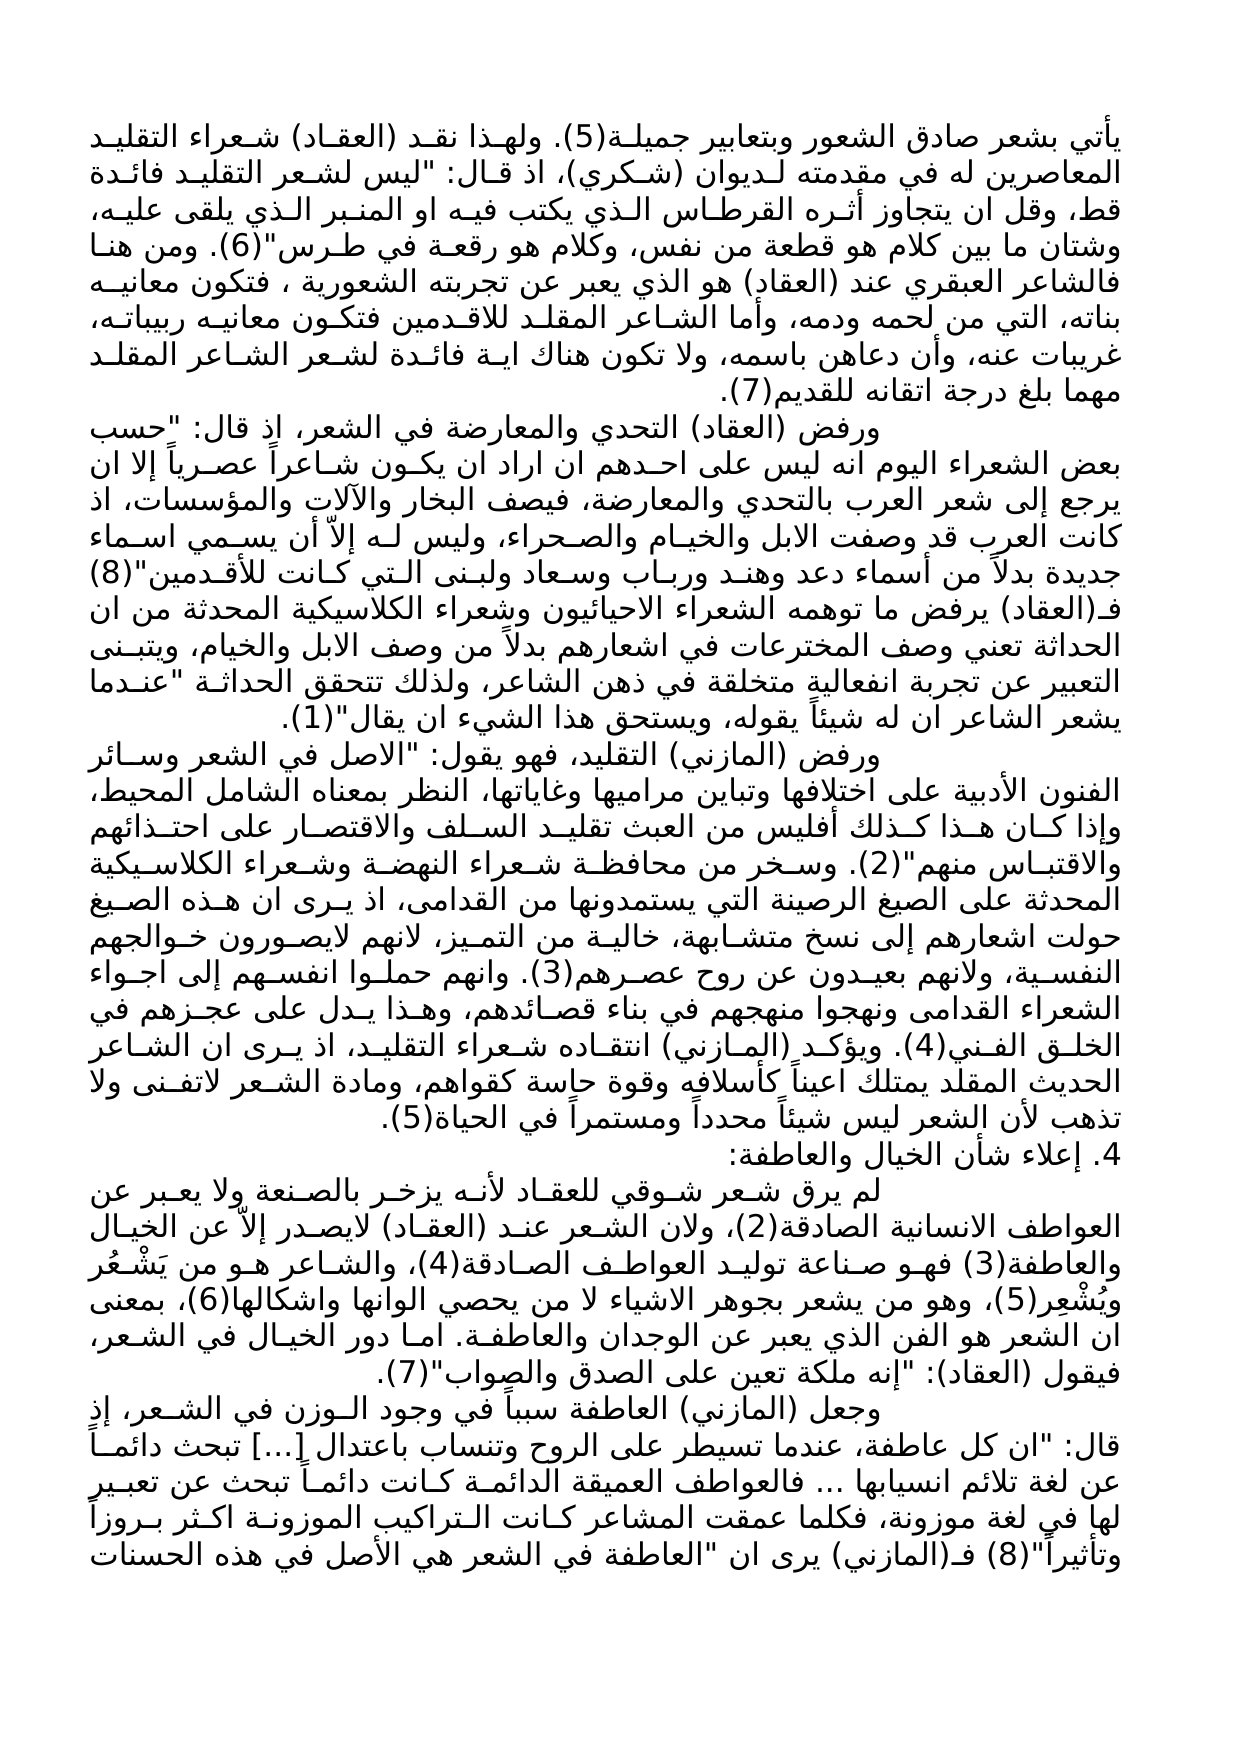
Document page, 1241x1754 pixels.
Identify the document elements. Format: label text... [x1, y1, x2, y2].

text ورفض (العقاد) التحدي والمعارضة في الشعر، اذ قال: "حسب بعض الشعراء اليوم انه ليس على احدهم ان اراد ان يكون شاعراً عصرياً إلا ان يرجع إلى شعر العرب بالتحدي والمعارضة، فيصف البخار والآلات والمؤسسات، اذ كانت العرب قد وصفت الابل والخيام والصحراء، وليس له إلاّ أن يسمي اسماء جديدة بدلاً من أسماء دعد وهند ورباب وسعاد ولبنى التي كانت للأقدمين"(8) فـ(العقاد) يرفض ما توهمه الشعراء الاحيائيون وشعراء الكلاسيكية المحدثة من ان الحداثة تعني وصف المخترعات في اشعارهم بدلاً من وصف الابل والخيام، ويتبنى التعبير عن تجربة انفعالية متخلقة في ذهن الشاعر، ولذلك تتحقق الحداثة "عندما يشعر الشاعر ان له شيئاً يقوله، ويستحق هذا الشيء ان يقال"(1). [89, 409, 1122, 736]
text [89, 118, 1122, 409]
text لم يرق شعر شوقي للعقاد لأنه يزخر بالصنعة ولا يعبر عن العواطف الانسانية الصادقة(2)، ولان الشعر عند (العقاد) لايصدر إلاّ عن الخيال والعاطفة(3) فهو صناعة توليد العواطف الصادقة(4)، والشاعر هو من يَشْعُر ويُشْعِر(5)، وهو من يشعر بجوهر الاشياء لا من يحصي الوانها واشكالها(6)، بمعنى ان الشعر هو الفن الذي يعبر عن الوجدان والعاطفة. اما دور الخيال في الشعر، فيقول (العقاد): "إنه ملكة تعين على الصدق والصواب"(7). [89, 1172, 1122, 1391]
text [89, 1391, 1122, 1572]
text ورفض (المازني) التقليد، فهو يقول: "الاصل في الشعر وسائر الفنون الأدبية على اختلافها وتباين مراميها وغاياتها، النظر بمعناه الشامل المحيط، وإذا كان هذا كذلك أفليس من العبث تقليد السلف والاقتصار على احتذائهم والاقتباس منهم"(2). وسخر من محافظة شعراء النهضة وشعراء الكلاسيكية المحدثة على الصيغ الرصينة التي يستمدونها من القدامى، اذ يرى ان هذه الصيغ حولت اشعارهم إلى نسخ متشابهة، خالية من التميز، لانهم لايصورون خوالجهم النفسية، ولانهم بعيدون عن روح عصرهم(3). وانهم حملوا انفسهم إلى اجواء الشعراء القدامى ونهجوا منهجهم في بناء قصائدهم، وهذا يدل على عجزهم في الخلق الفني(4). ويؤكد (المازني) انتقاده شعراء التقليد، اذ يرى ان الشاعر الحديث المقلد يمتلك اعيناً كأسلافه وقوة حاسة كقواهم، ومادة الشعر لاتفنى ولا تذهب لأن الشعر ليس شيئاً محدداً ومستمراً في الحياة(5). [89, 736, 1122, 1136]
text 4. إعلاء شأن الخيال والعاطفة: [89, 1136, 1122, 1172]
